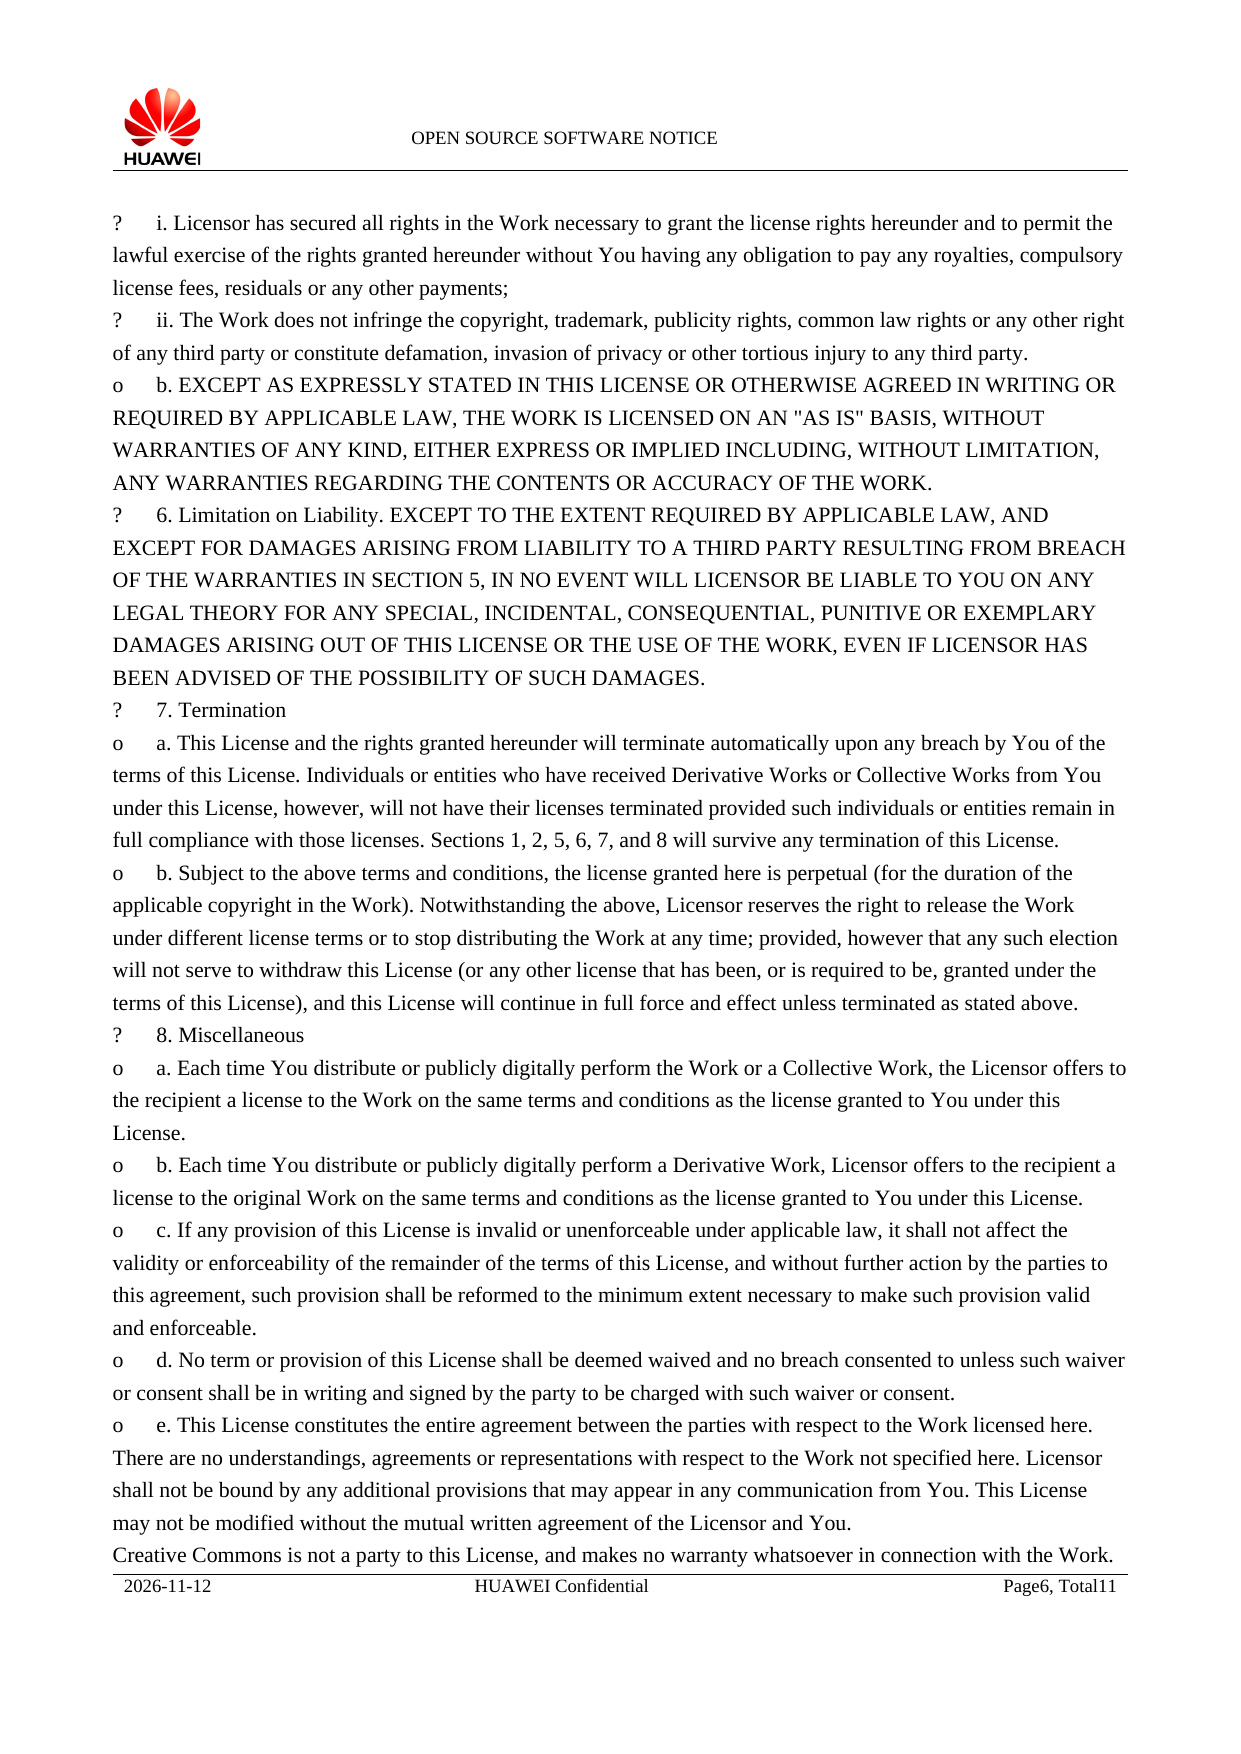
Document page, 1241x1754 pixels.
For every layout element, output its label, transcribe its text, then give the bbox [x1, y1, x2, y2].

picture [124, 88, 201, 165]
